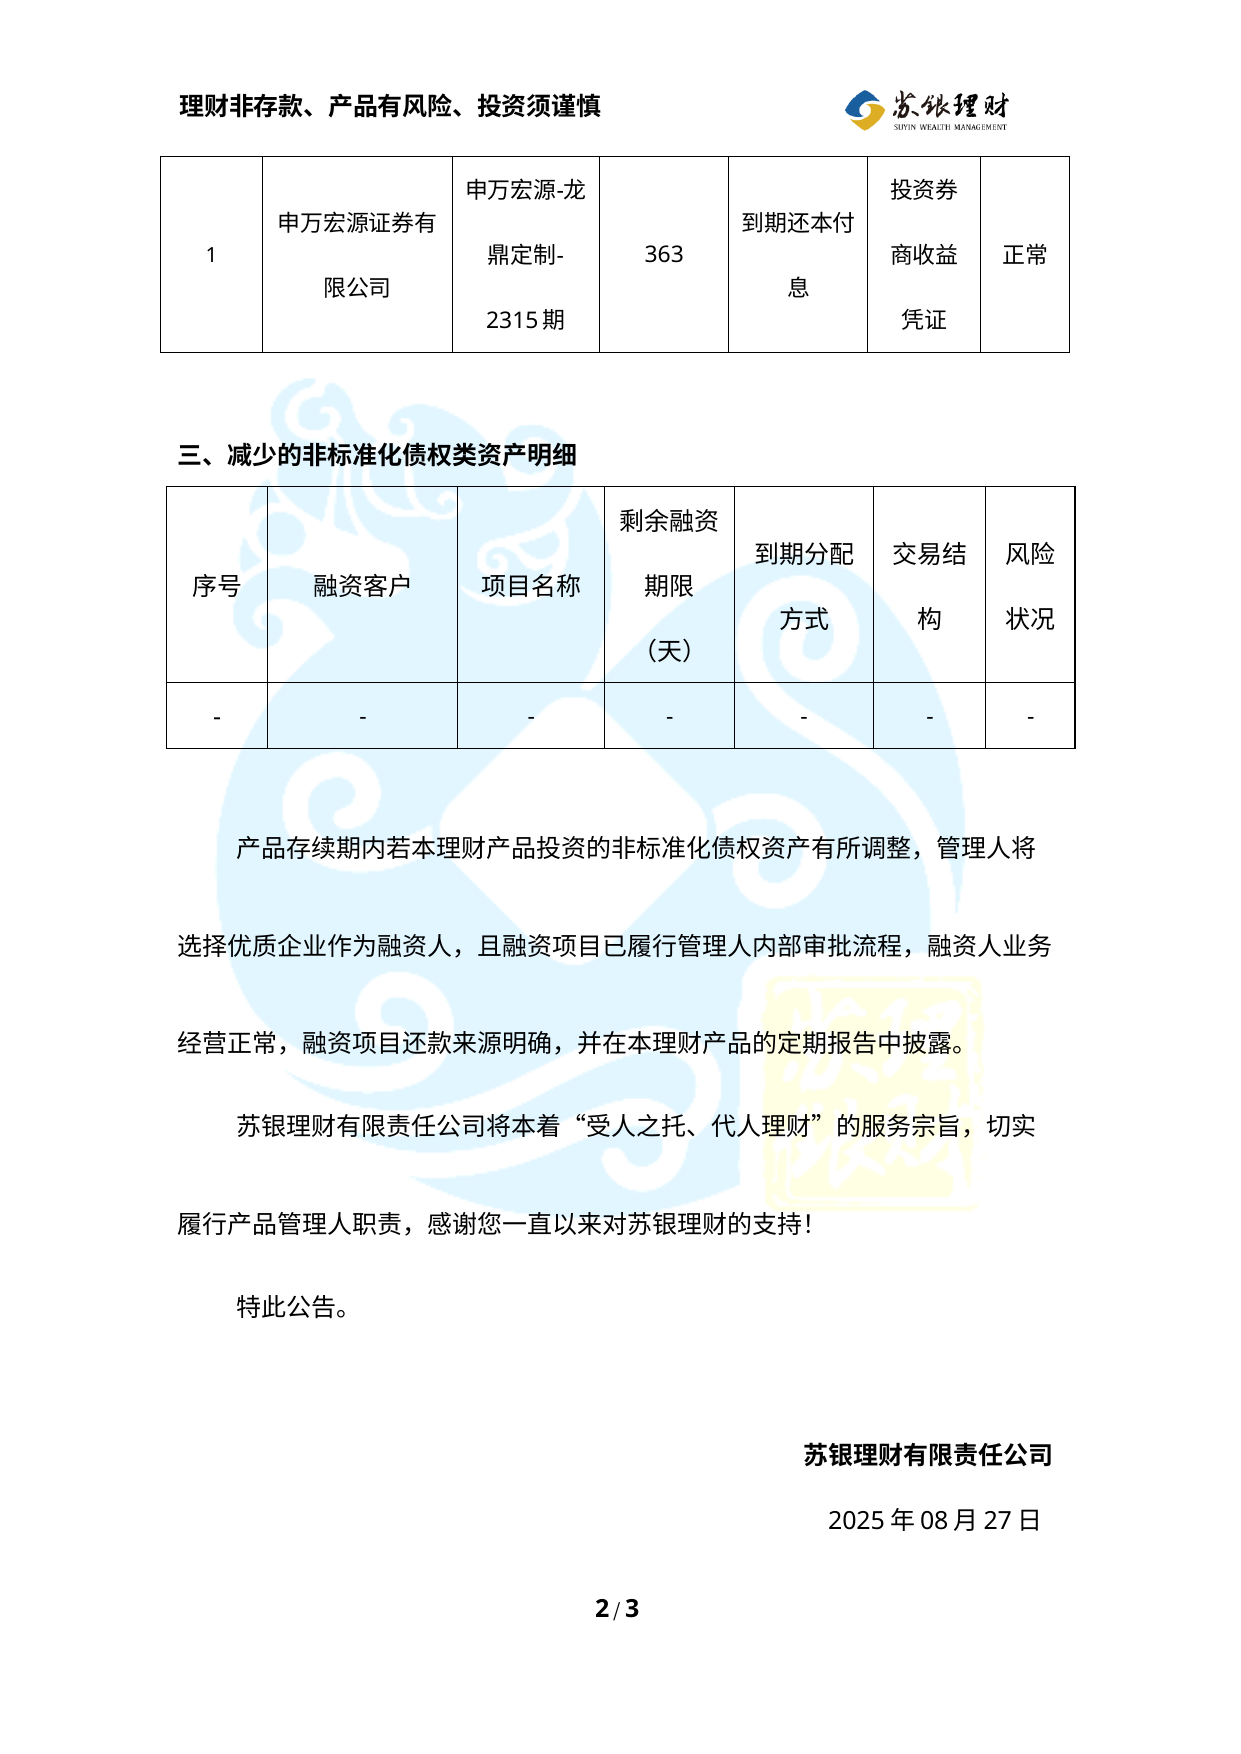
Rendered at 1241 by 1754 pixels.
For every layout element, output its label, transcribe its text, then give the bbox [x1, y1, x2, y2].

table_header 序号 [167, 487, 267, 682]
table_cell - [167, 683, 267, 748]
table_header 剩余融资期限（天） [605, 487, 734, 682]
table_cell 申万宏源证券有限公司 [263, 157, 452, 352]
table_header 项目名称 [458, 487, 604, 682]
picture [820, 72, 1039, 143]
text 苏银理财有限责任公司将本着“受人之托、代人理财”的服务宗旨，切实履行产品管理人职责，感谢您一直以来对苏银理财的支持！ [177, 1092, 1053, 1255]
table_header 交易结构 [874, 487, 985, 682]
table_cell - [605, 683, 734, 748]
text 苏银理财有限责任公司 [177, 1421, 1053, 1486]
table_cell 正常 [981, 157, 1069, 352]
table_cell - [986, 683, 1074, 748]
table_cell - [458, 683, 604, 748]
text 2025年08月27日 [177, 1486, 1042, 1551]
table_cell 到期还本付息 [729, 157, 867, 352]
table_header 到期分配方式 [735, 487, 873, 682]
subtitle 减少的非标准化债权类资产明细 [177, 421, 1053, 486]
text 产品存续期内若本理财产品投资的非标准化债权资产有所调整，管理人将选择优质企业作为融资人，且融资项目已履行管理人内部审批流程，融资人业务经营正常，融资项目还款来源明确，并在本理财产品的定期报告中披露。 [177, 814, 1053, 1074]
table_header 融资客户 [268, 487, 457, 682]
table_cell - [735, 683, 873, 748]
text 特此公告。 [177, 1273, 1053, 1338]
table_cell - [874, 683, 985, 748]
table_cell 申万宏源-龙鼎定制-2315期 [453, 157, 599, 352]
table_cell 1 [161, 157, 262, 352]
table_cell 投资券商收益凭证 [868, 157, 980, 352]
table_cell - [268, 683, 457, 748]
table_header 风险状况 [986, 487, 1074, 682]
table_cell 363 [600, 157, 728, 352]
